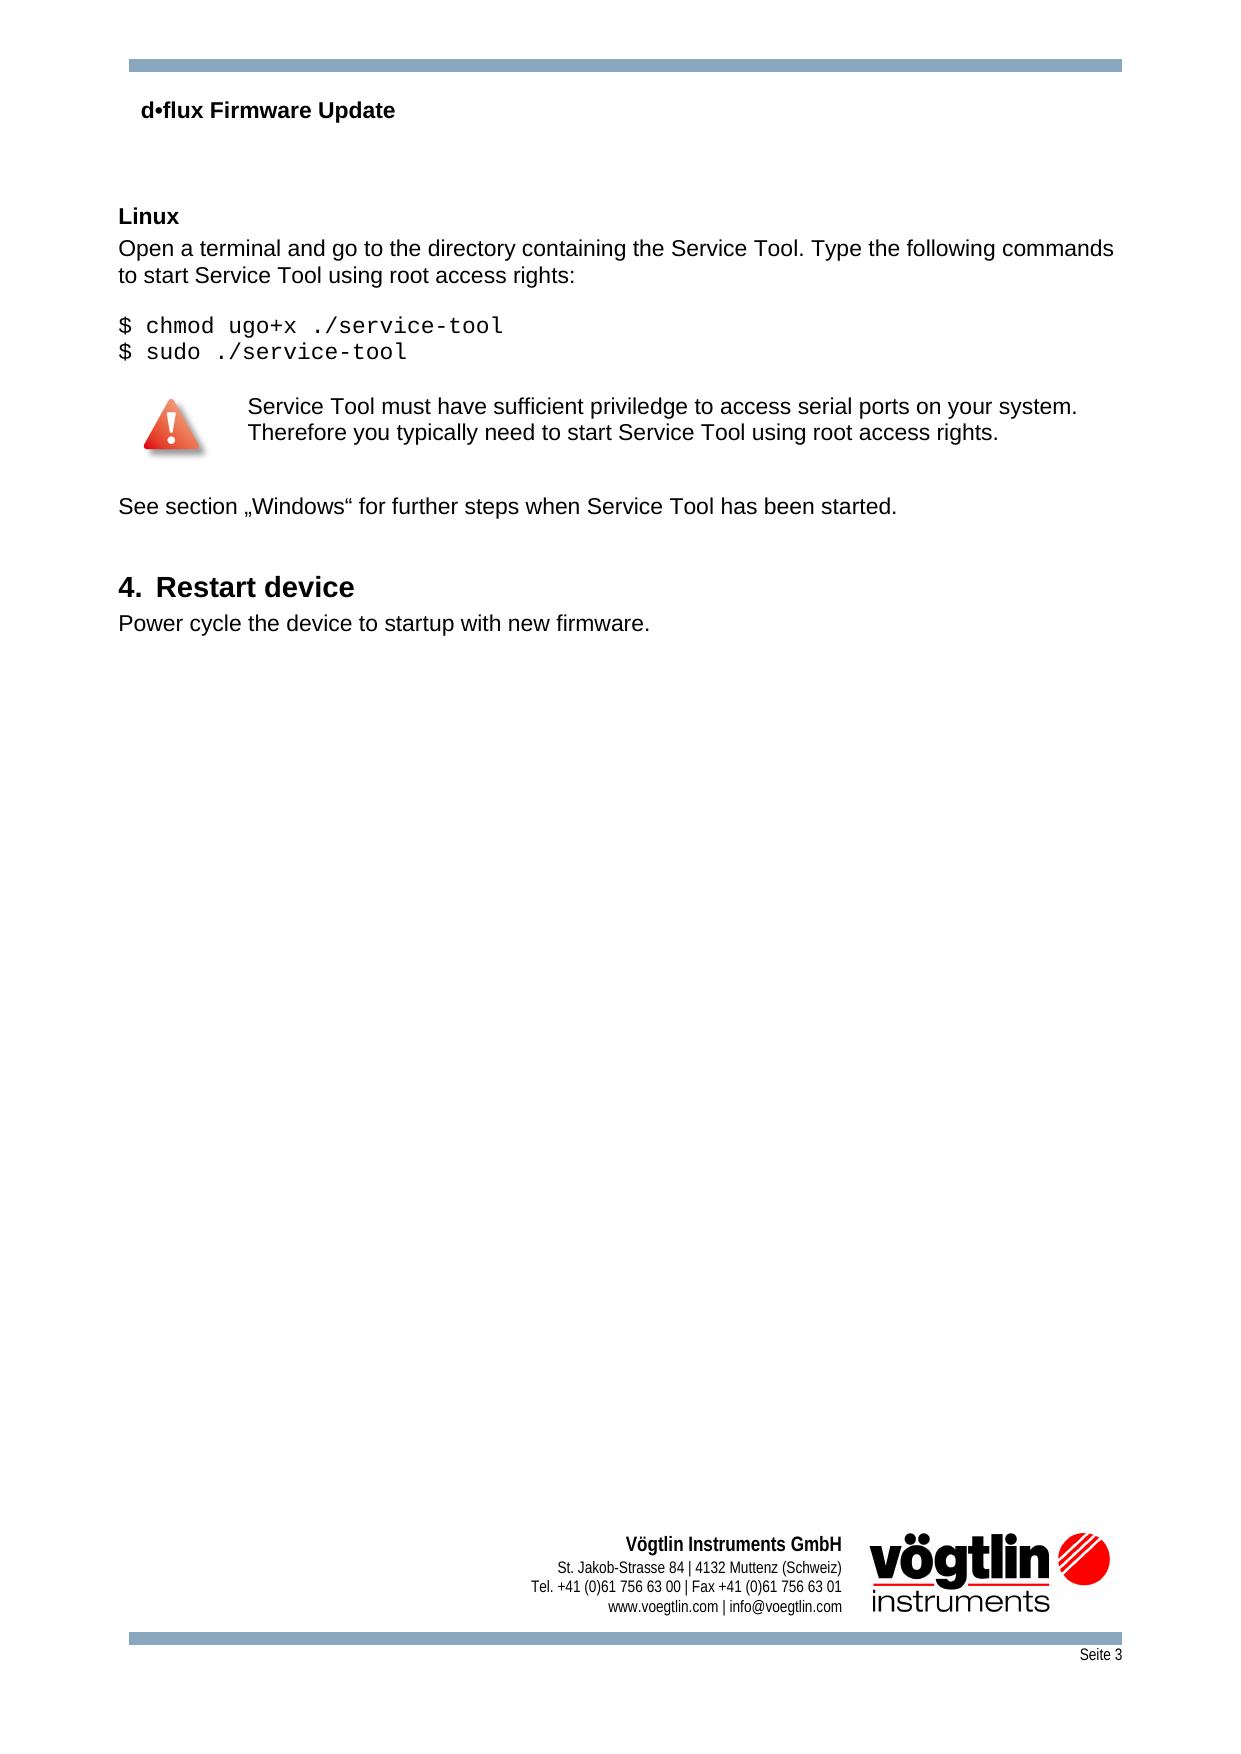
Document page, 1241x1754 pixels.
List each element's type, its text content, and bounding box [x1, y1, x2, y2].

subtitle Linux [118, 203, 1122, 229]
text $ sudo ./service-tool [118, 340, 1122, 366]
text Power cycle the device to startup with new firmware. [118, 610, 1122, 637]
table_header [118, 393, 236, 466]
subtitle Restart device [118, 570, 1122, 604]
picture [141, 396, 214, 463]
text See section „Windows“ for further steps when Service Tool has been started. [118, 493, 1122, 519]
text Open a terminal and go to the directory containing the Service Tool. Type the following commands to start Service Tool using root access rights: [118, 235, 1122, 288]
picture [868, 1532, 1111, 1618]
text $ chmod ugo+x ./service-tool [118, 314, 1122, 340]
table_header Service Tool must have sufficient priviledge to access serial ports on your system. Therefore you typically need to start Service Tool using root access rights. [236, 393, 1122, 466]
